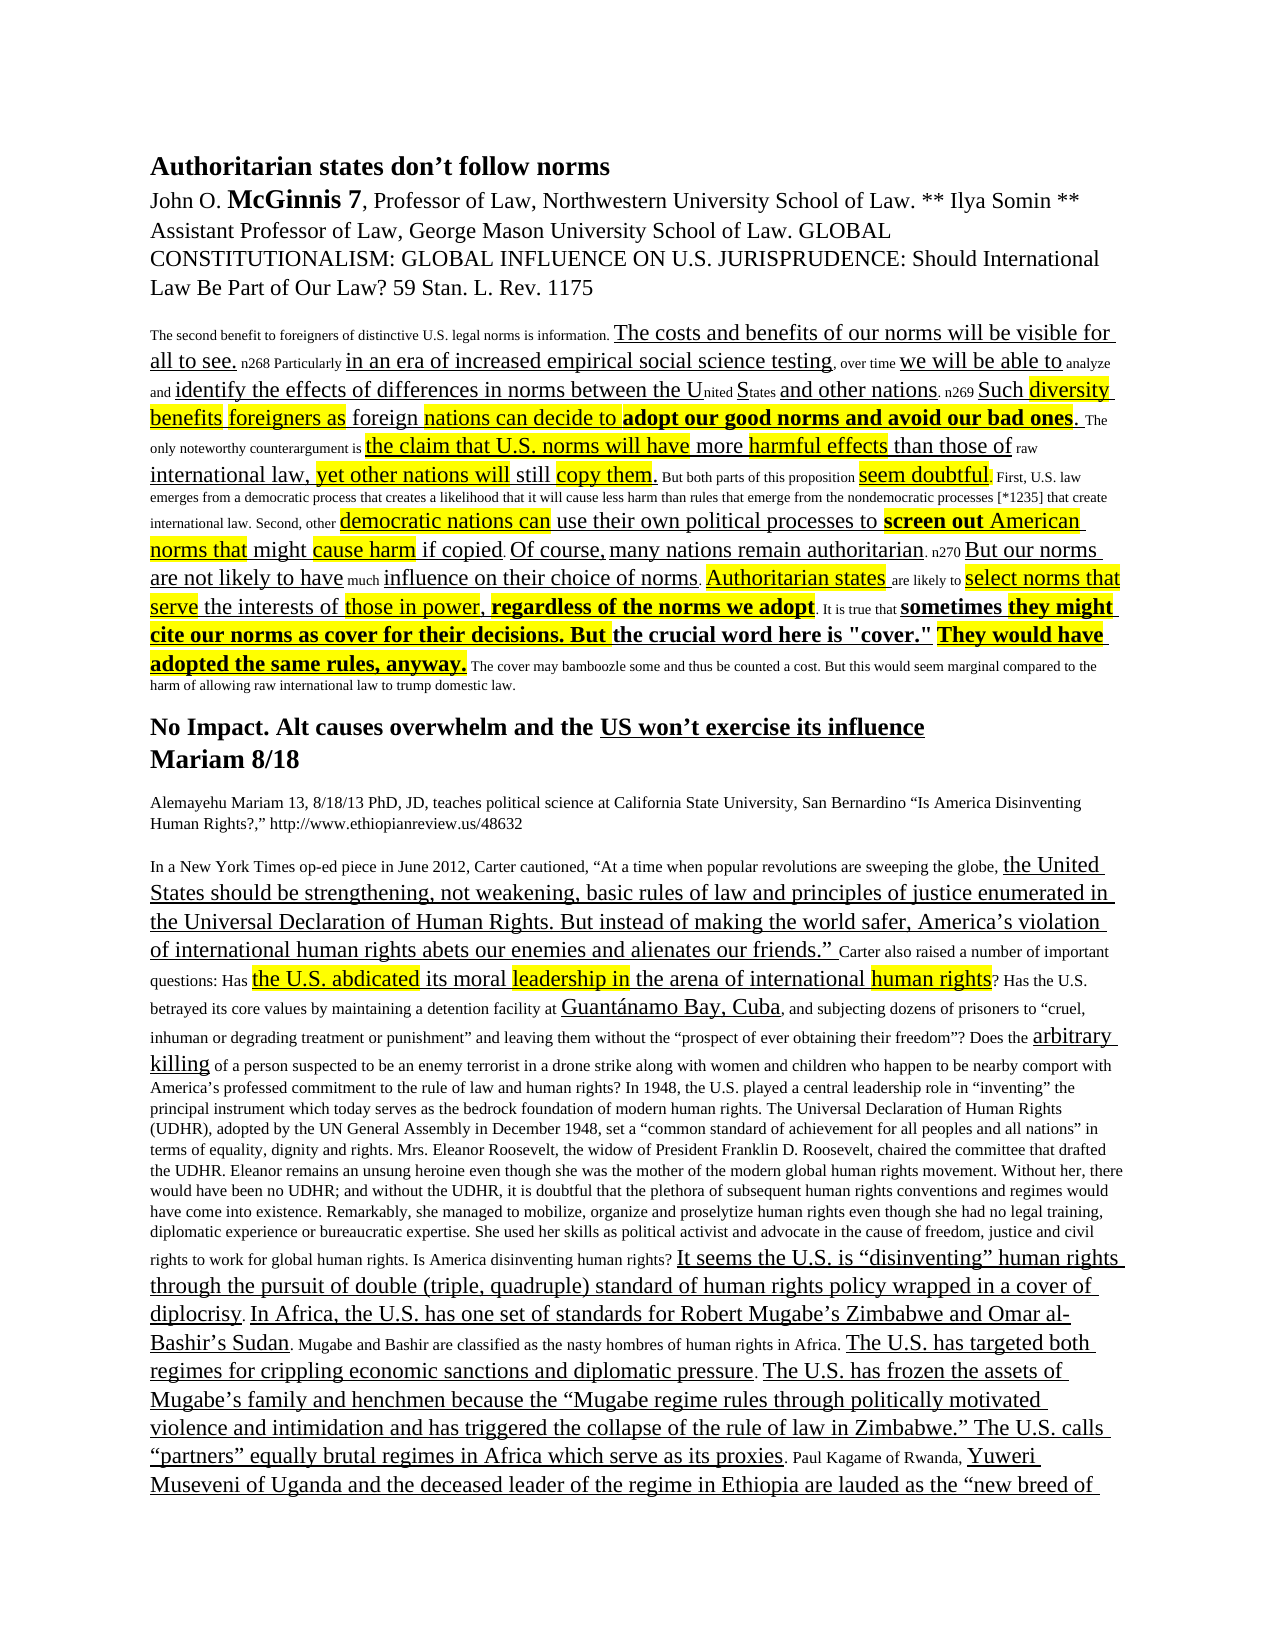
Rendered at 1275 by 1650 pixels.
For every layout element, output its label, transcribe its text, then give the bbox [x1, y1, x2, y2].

text Alemayehu Mariam 13, 8/18/13 PhD, JD, teaches political science at California State University, San Bernardino “Is America Disinventing Human Rights?,” http://www.ethiopianreview.us/48632 [150, 793, 1125, 833]
subtitle No Impact. Alt causes overwhelm and the US won’t exercise its influence [150, 712, 1125, 741]
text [150, 851, 1125, 1497]
text John O. McGinnis 7, Professor of Law, Northwestern University School of Law. ** Ilya Somin ** Assistant Professor of Law, George Mason University School of Law. GLOBAL CONSTITUTIONALISM: GLOBAL INFLUENCE ON U.S. JURISPRUDENCE: Should International Law Be Part of Our Law? 59 Stan. L. Rev. 1175 [150, 183, 1125, 300]
text The second benefit to foreigners of distinctive U.S. legal norms is information. The costs and benefits of our norms will be visible for all to see. n268 Particularly in an era of increased empirical social science testing, over time we will be able to analyze and identify the effects of differences in norms between the United States and other nations. n269 Such diversity benefits foreigners as foreign nations can decide to adopt our good norms and avoid our bad ones. The only noteworthy counterargument is the claim that U.S. norms will have more harmful effects than those of raw international law, yet other nations will still copy them. But both parts of this proposition seem doubtful. First, U.S. law emerges from a democratic process that creates a likelihood that it will cause less harm than rules that emerge from the nondemocratic processes [*1235] that create international law. Second, other democratic nations can use their own political processes to screen out American norms that might cause harm if copied. Of course, many nations remain authoritarian. n270 But our norms are not likely to have much influence on their choice of norms. Authoritarian states are likely to select norms that serve the interests of those in power, regardless of the norms we adopt. It is true that sometimes they might cite our norms as cover for their decisions. But the crucial word here is "cover." They would have adopted the same rules, anyway. The cover may bamboozle some and thus be counted a cost. But this would seem marginal compared to the harm of allowing raw international law to trump domestic law. [150, 319, 1125, 694]
subtitle Authoritarian states don’t follow norms [150, 150, 1125, 181]
text Mariam 8/18 [150, 743, 1125, 774]
